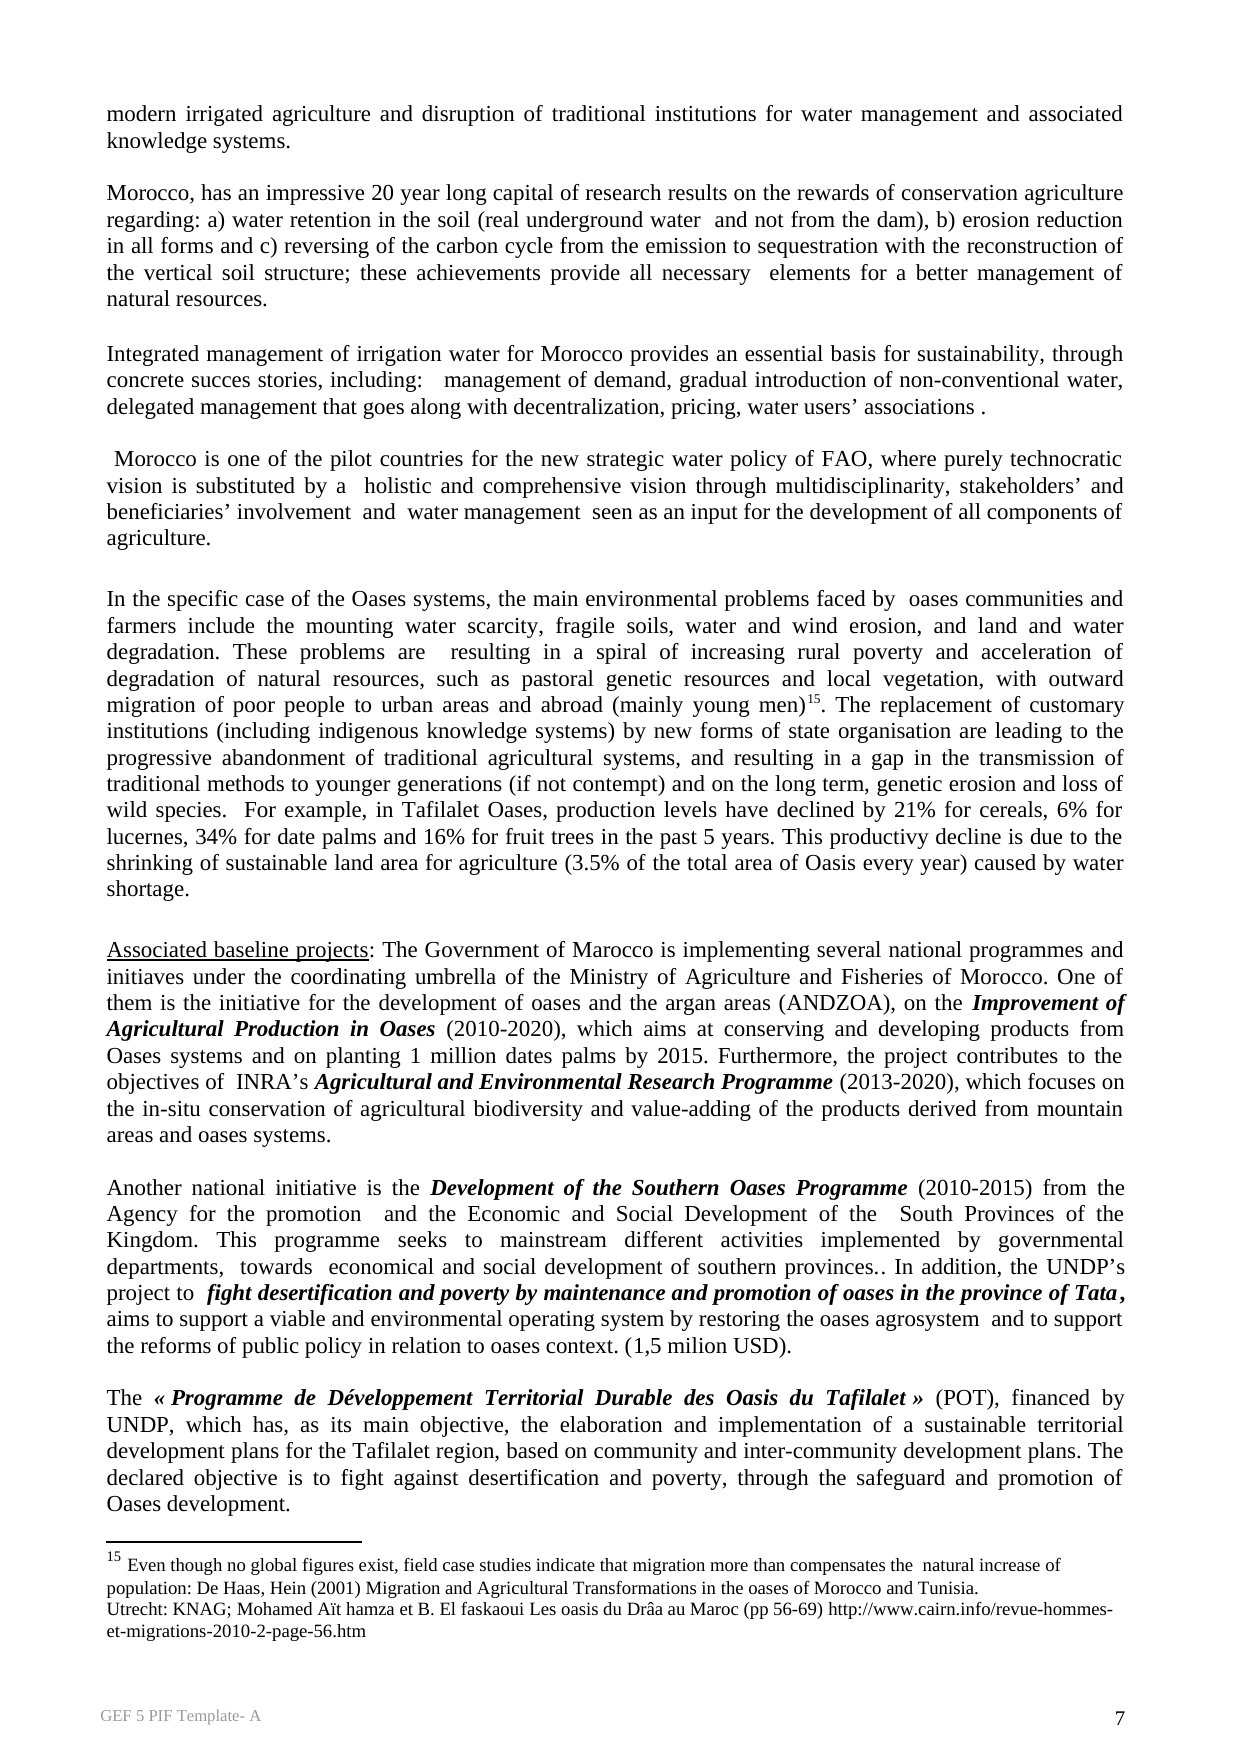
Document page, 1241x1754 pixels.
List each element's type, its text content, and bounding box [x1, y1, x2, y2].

text Morocco is one of the pilot countries for the new strategic water policy of FAO, where purely technocratic vision is substituted by a holistic and comprehensive vision through multidisciplinarity, stakeholders’ and beneficiaries’ involvement and water management seen as an input for the development of all components of agriculture. [106, 445, 1125, 551]
text Morocco, has an impressive 20 year long capital of research results on the rewards of conservation agriculture regarding: a) water retention in the soil (real underground water and not from the dam), b) erosion reduction in all forms and c) reversing of the carbon cycle from the emission to sequestration with the reconstruction of the vertical soil structure; these achievements provide all necessary elements for a better management of natural resources. [106, 179, 1125, 311]
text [106, 100, 1125, 153]
text In the specific case of the Oases systems, the main environmental problems faced by oases communities and farmers include the mounting water scarcity, fragile soils, water and wind erosion, and land and water degradation. These problems are resulting in a spiral of increasing rural poverty and acceleration of degradation of natural resources, such as pastoral genetic resources and local vegetation, with outward migration of poor people to urban areas and abroad (mainly young men). The replacement of customary institutions (including indigenous knowledge systems) by new forms of state organisation are leading to the progressive abandonment of traditional agricultural systems, and resulting in a gap in the transmission of traditional methods to younger generations (if not contempt) and on the long term, genetic erosion and loss of wild species. For example, in Tafilalet Oases, production levels have declined by 21% for cereals, 6% for lucernes, 34% for date palms and 16% for fruit trees in the past 5 years. This productivy decline is due to the shrinking of sustainable land area for agriculture (3.5% of the total area of Oasis every year) caused by water shortage. [106, 586, 1125, 902]
text The « Programme de Développement Territorial Durable des Oasis du Tafilalet » (POT), financed by UNDP, which has, as its main objective, the elaboration and implementation of a sustainable territorial development plans for the Tafilalet region, based on community and inter-community development plans. The declared objective is to fight against desertification and poverty, through the safeguard and promotion of Oases development. [106, 1384, 1125, 1516]
text Another national initiative is the Development of the Southern Oases Programme (2010-2015) from the Agency for the promotion and the Economic and Social Development of the South Provinces of the Kingdom. This programme seeks to mainstream different activities implemented by governmental departments, towards economical and social development of southern provinces.. In addition, the UNDP’s project to fight desertification and poverty by maintenance and promotion of oases in the province of Tata, aims to support a viable and environmental operating system by restoring the oases agrosystem and to support the reforms of public policy in relation to oases context. (1,5 milion USD). [106, 1174, 1125, 1358]
text Integrated management of irrigation water for Morocco provides an essential basis for sustainability, through concrete succes stories, including: management of demand, gradual introduction of non-conventional water, delegated management that goes along with decentralization, pricing, water users’ associations . [106, 340, 1125, 419]
text Associated baseline projects: The Government of Marocco is implementing several national programmes and initiaves under the coordinating umbrella of the Ministry of Agriculture and Fisheries of Morocco. One of them is the initiative for the development of oases and the argan areas (ANDZOA), on the Improvement of Agricultural Production in Oases (2010-2020), which aims at conserving and developing products from Oases systems and on planting 1 million dates palms by 2015. Furthermore, the project contributes to the objectives of INRA’s Agricultural and Environmental Research Programme (2013-2020), which focuses on the in-situ conservation of agricultural biodiversity and value-adding of the products derived from mountain areas and oases systems. [106, 936, 1125, 1147]
